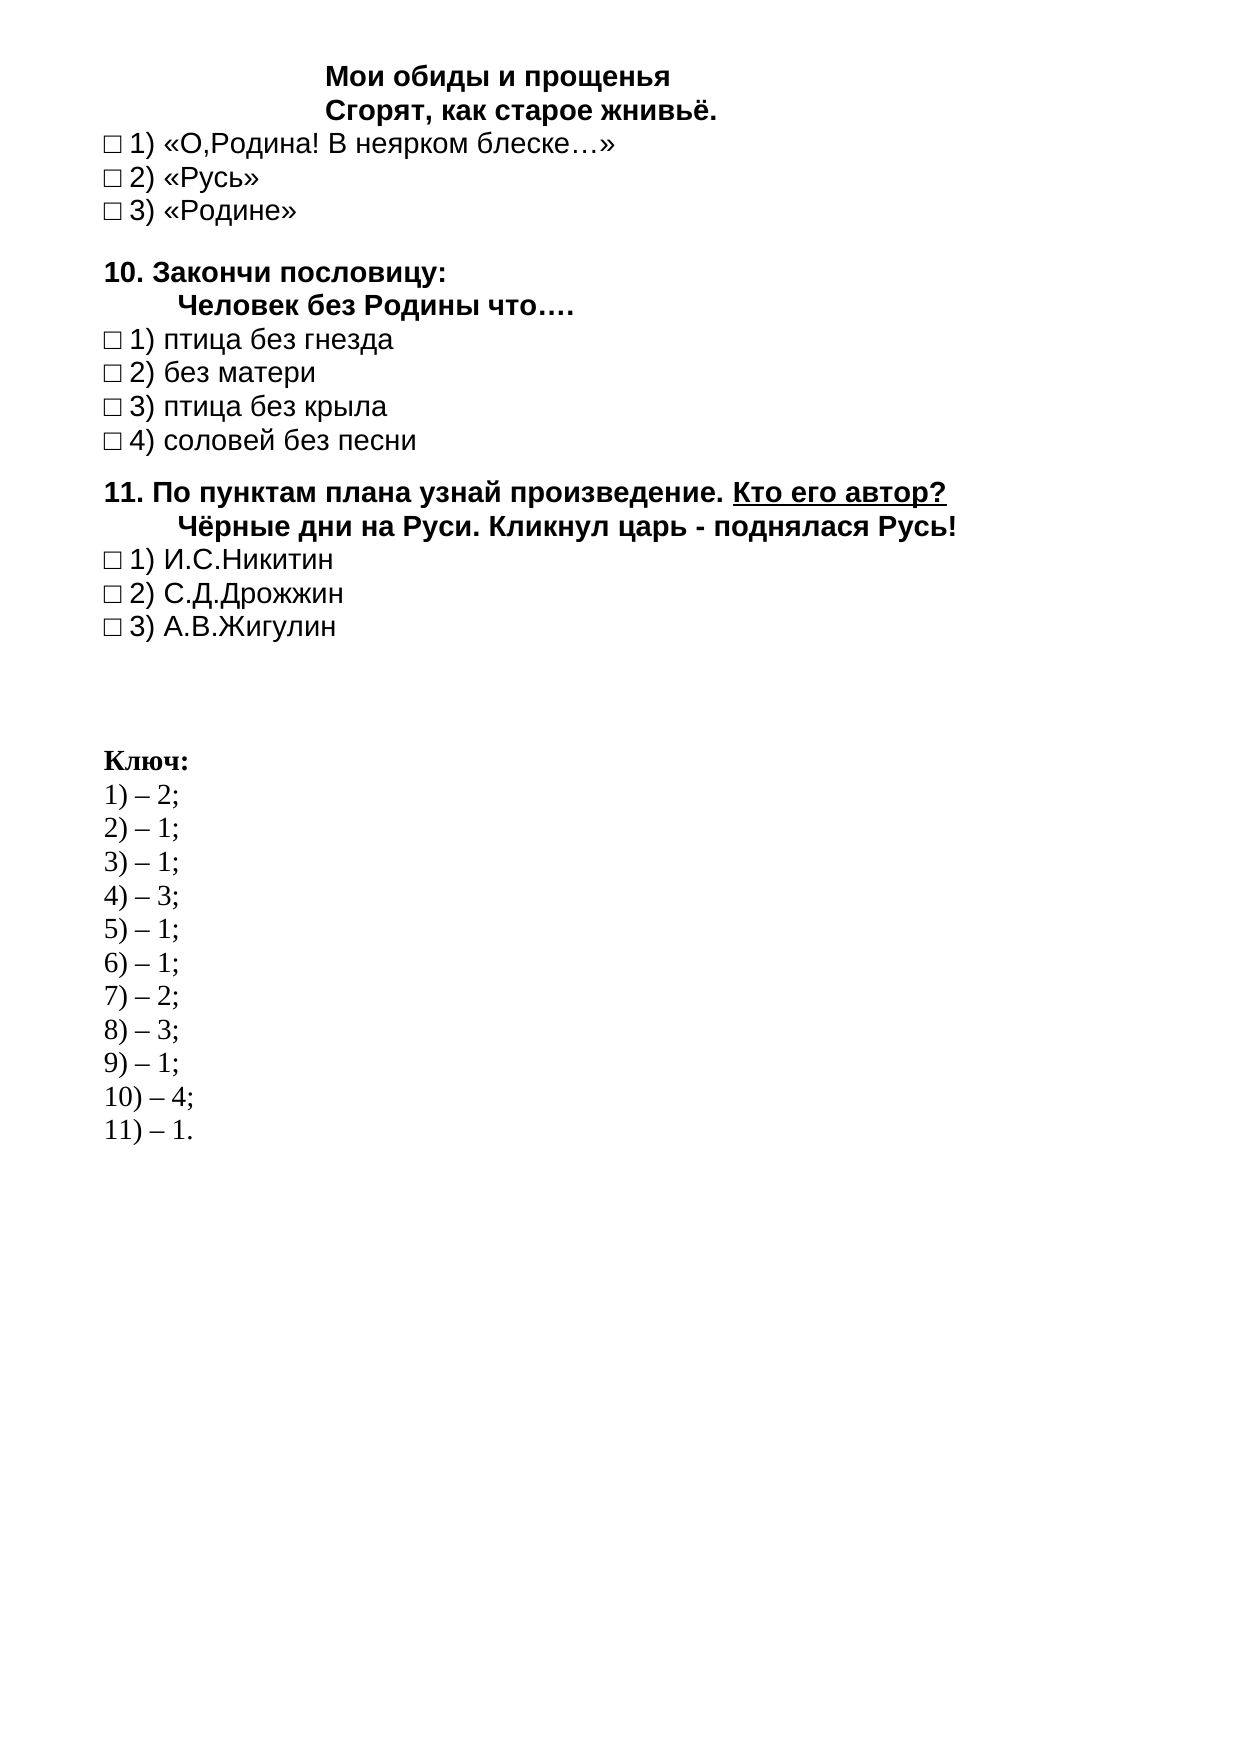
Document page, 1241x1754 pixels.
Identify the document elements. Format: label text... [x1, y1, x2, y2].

text □ 2) без матери [103, 355, 1152, 389]
text □ 1) птица без гнезда [103, 322, 1152, 355]
text □ 3) «Родине» [103, 193, 1152, 227]
text Ключ: [103, 743, 1152, 777]
text 5) – 1; [103, 911, 1152, 945]
text □ 2) С.Д.Дрожжин [103, 576, 1152, 609]
text 3) – 1; [103, 844, 1152, 878]
text 1) – 2; [103, 777, 1152, 811]
text 11. По пунктам плана узнай произведение. Кто его автор? [103, 475, 1152, 509]
text 11) – 1. [103, 1112, 1152, 1146]
text 7) – 2; [103, 978, 1152, 1012]
text 6) – 1; [103, 945, 1152, 978]
text 4) – 3; [103, 878, 1152, 911]
text 9) – 1; [103, 1045, 1152, 1079]
text 10. Закончи пословицу: [103, 255, 1152, 288]
text □ 2) «Русь» [103, 160, 1152, 193]
text 2) – 1; [103, 811, 1152, 844]
text □ 3) птица без крыла [103, 389, 1152, 422]
text Сгорят, как старое жнивьё. [103, 93, 1152, 126]
text 10) – 4; [103, 1079, 1152, 1112]
text □ 4) соловей без песни [103, 422, 1152, 456]
text □ 1) И.С.Никитин [103, 542, 1152, 576]
text Человек без Родины что…. [103, 288, 1152, 322]
text □ 3) А.В.Жигулин [103, 609, 1152, 643]
text □ 1) «О,Родина! В неярком блеске…» [103, 126, 1152, 160]
text Чёрные дни на Руси. Кликнул царь - поднялася Русь! [103, 509, 1152, 542]
text Мои обиды и прощенья [103, 59, 1152, 93]
text 8) – 3; [103, 1012, 1152, 1045]
